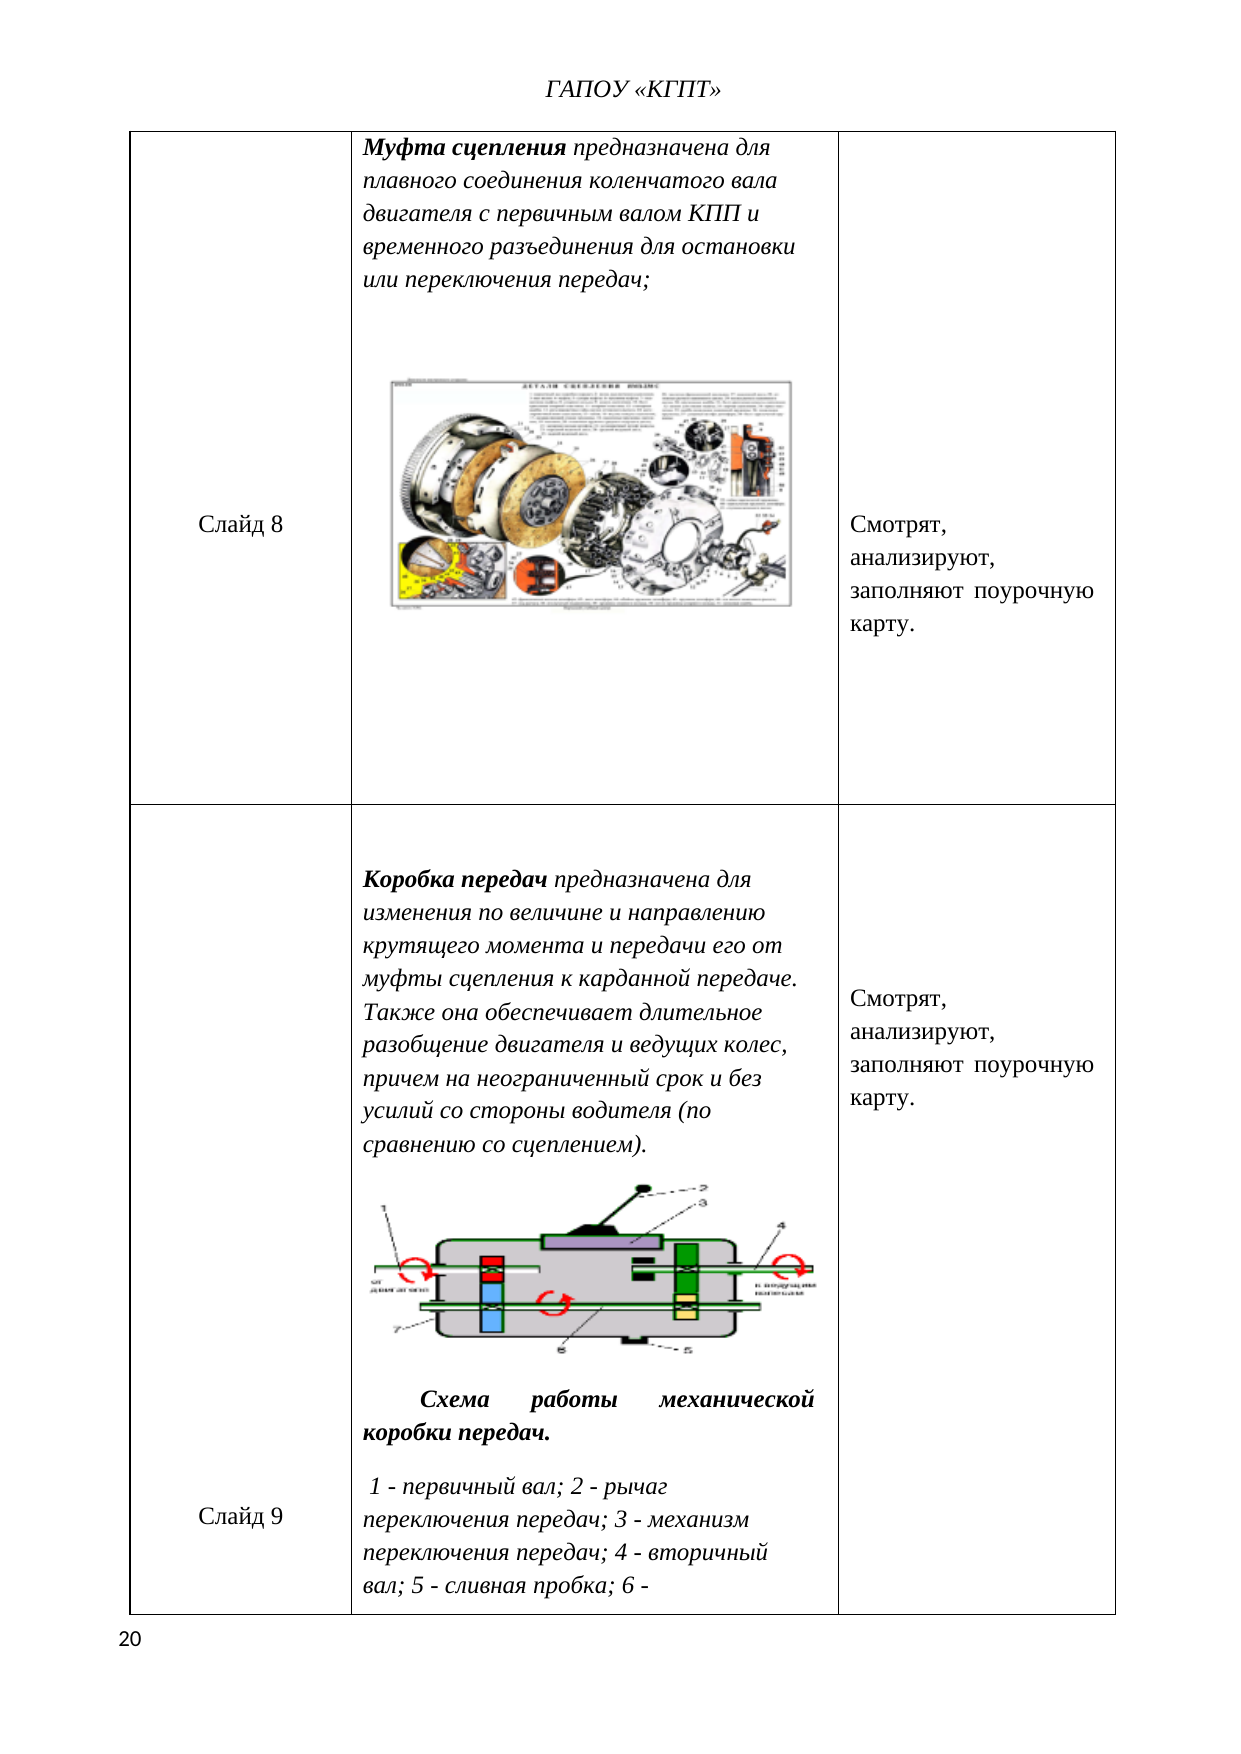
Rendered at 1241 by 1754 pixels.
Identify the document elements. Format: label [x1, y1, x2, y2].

picture [362, 1182, 820, 1360]
table_cell [131, 805, 351, 1614]
table_cell [352, 132, 838, 804]
table_cell [131, 132, 351, 804]
table_cell [839, 805, 1115, 1614]
picture [362, 371, 811, 618]
table_cell [352, 805, 838, 1614]
table_cell [839, 132, 1115, 804]
